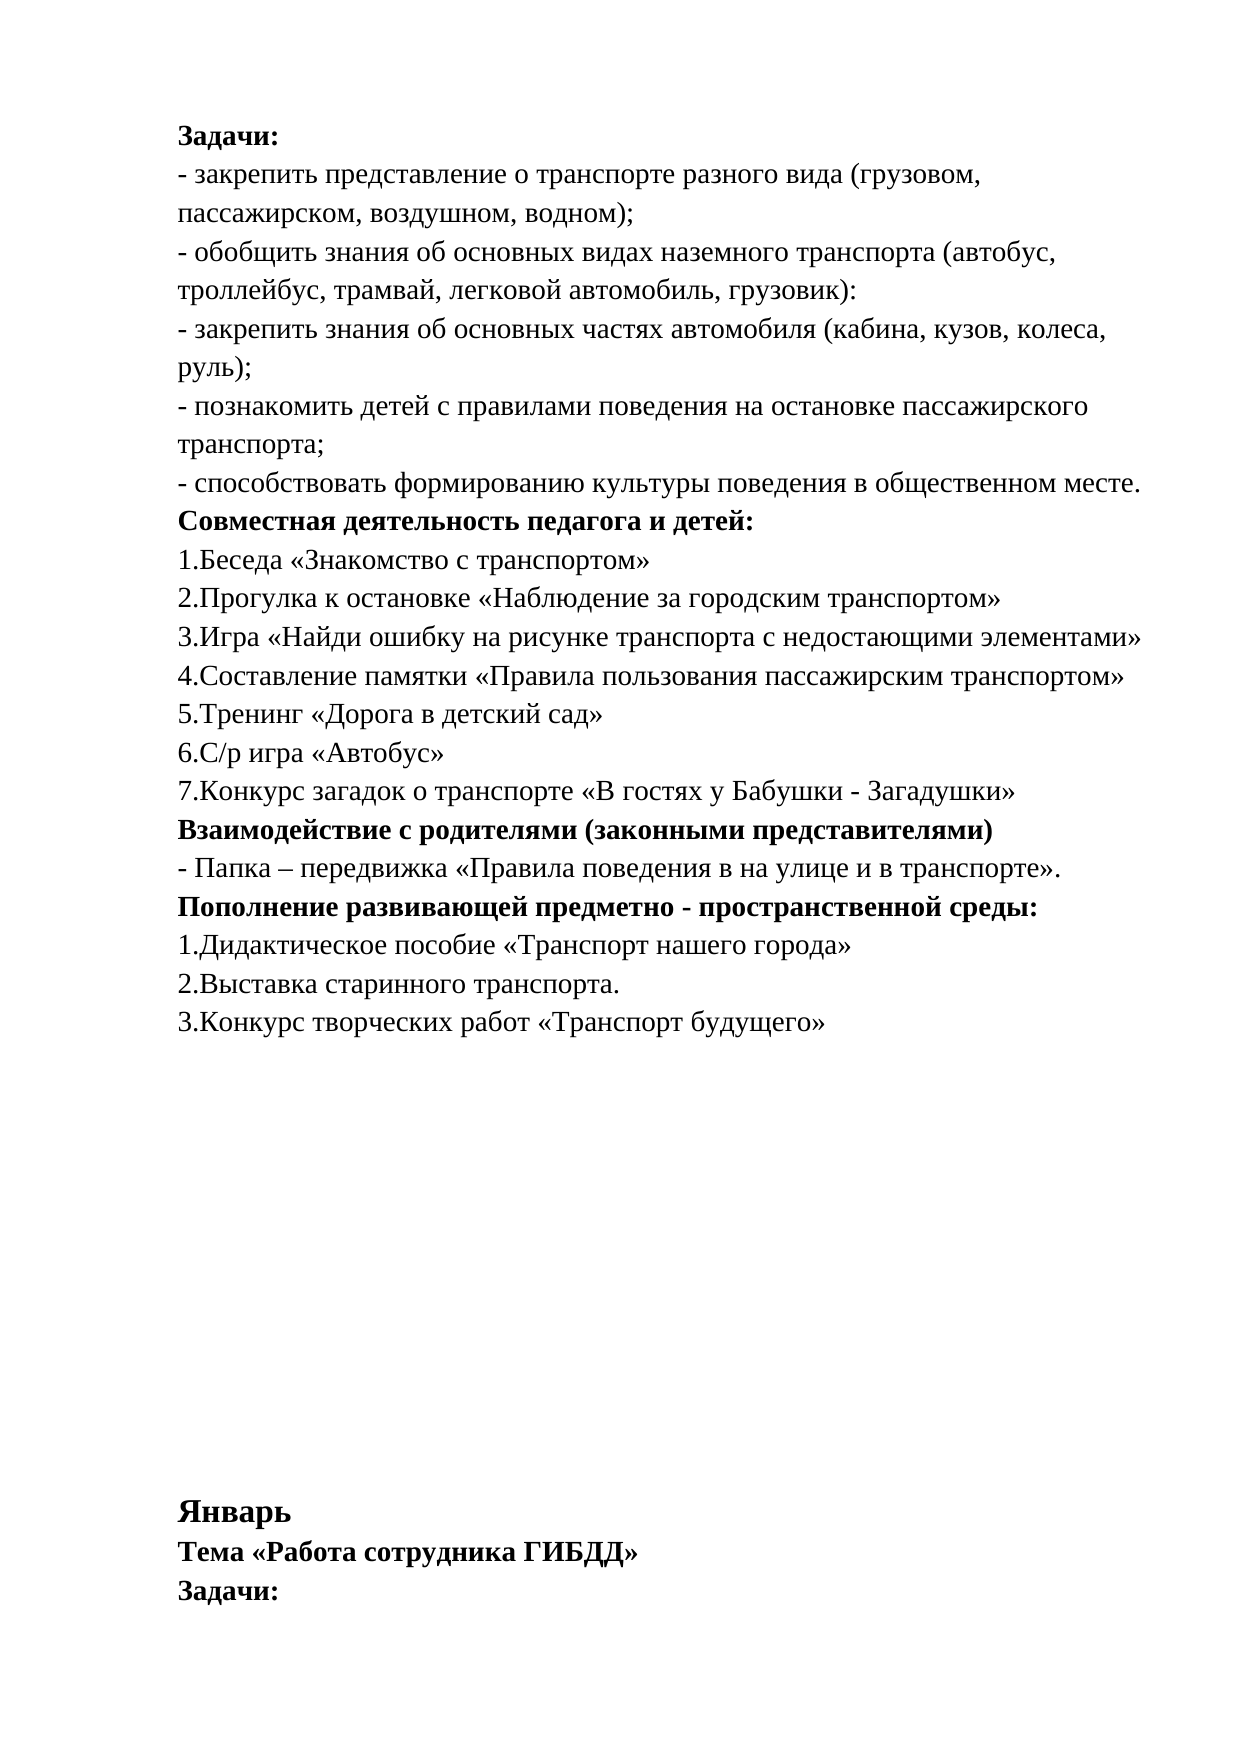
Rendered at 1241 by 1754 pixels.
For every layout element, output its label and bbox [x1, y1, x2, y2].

text [177, 118, 1152, 1070]
text [177, 1452, 1152, 1606]
